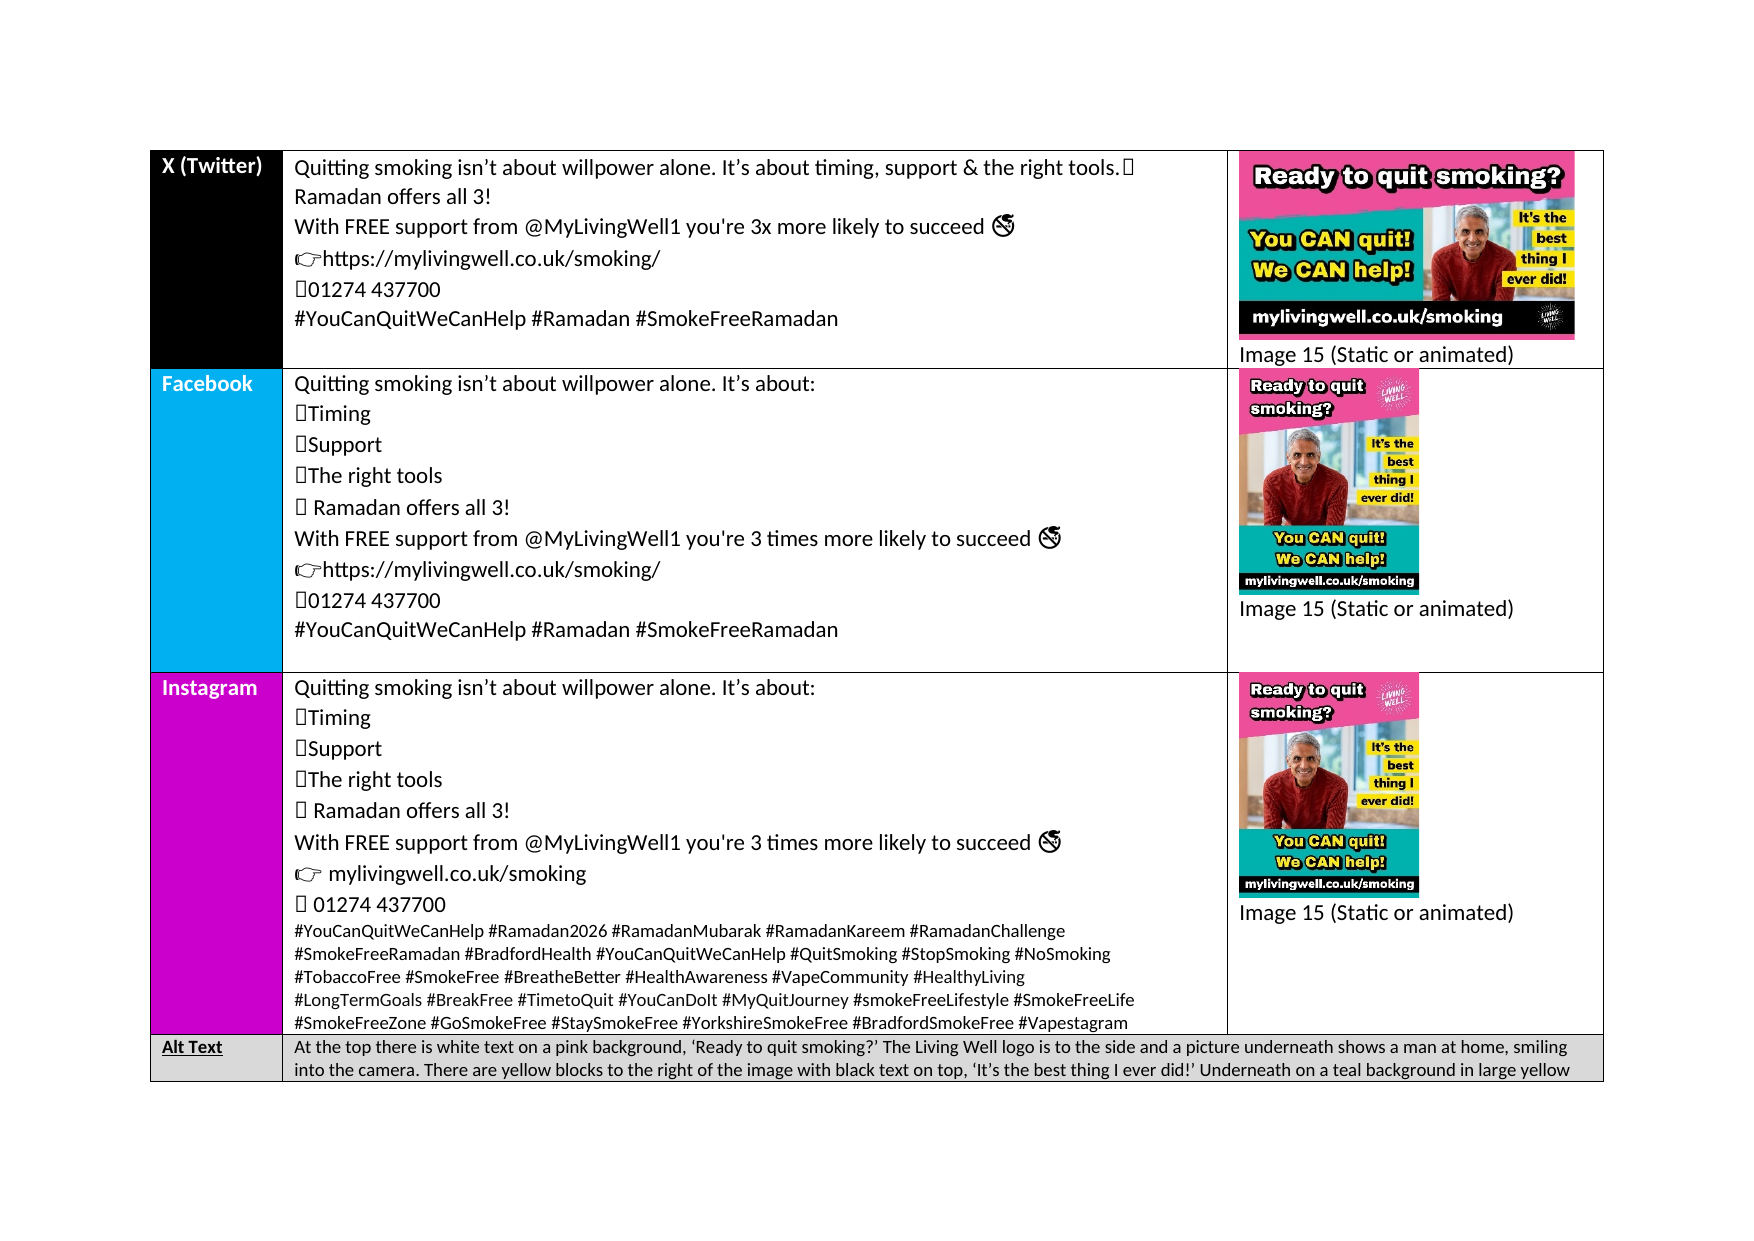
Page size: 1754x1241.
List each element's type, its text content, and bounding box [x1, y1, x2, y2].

table_cell Quitting smoking isn’t about willpower alone. It’s about: ✅Timing ✅Support ✅The right tools 🌙 Ramadan offers all 3! With FREE support from @MyLivingWell1 you're 3 times more likely to succeed 🚭 👉 mylivingwell.co.uk/smoking 📞 01274 437700 #YouCanQuitWeCanHelp #Ramadan2026 #RamadanMubarak #RamadanKareem #RamadanChallenge #SmokeFreeRamadan #BradfordHealth #YouCanQuitWeCanHelp #QuitSmoking #StopSmoking #NoSmoking #TobaccoFree #SmokeFree #BreatheBetter #HealthAwareness #VapeCommunity #HealthyLiving #LongTermGoals #BreakFree #TimetoQuit #YouCanDoIt #MyQuitJourney #smokeFreeLifestyle #SmokeFreeLife #SmokeFreeZone #GoSmokeFree #StaySmokeFree #YorkshireSmokeFree #BradfordSmokeFree #Vapestagram [283, 673, 1227, 1034]
table_cell Facebook [151, 369, 282, 672]
table_cell Alt Text [151, 1035, 282, 1081]
picture [1239, 672, 1420, 898]
table_cell Quitting smoking isn’t about willpower alone. It’s about timing, support & the right tools.🌙 Ramadan offers all 3! With FREE support from @MyLivingWell1 you're 3x more likely to succeed 🚭 👉https://mylivingwell.co.uk/smoking/ 📞01274 437700 #YouCanQuitWeCanHelp #Ramadan #SmokeFreeRamadan [283, 151, 1227, 368]
table_cell Image 15 (Static or animated) [1228, 369, 1603, 672]
picture [1239, 368, 1420, 595]
table_cell Quitting smoking isn’t about willpower alone. It’s about: ✅Timing ✅Support ✅The right tools 🌙 Ramadan offers all 3! With FREE support from @MyLivingWell1 you're 3 times more likely to succeed 🚭 👉https://mylivingwell.co.uk/smoking/ 📞01274 437700 #YouCanQuitWeCanHelp #Ramadan #SmokeFreeRamadan [283, 369, 1227, 672]
table_cell Instagram [151, 673, 282, 1034]
table_cell Image 15 (Static or animated) [1228, 673, 1603, 1034]
table_cell X (Twitter) [151, 151, 282, 368]
picture [1239, 151, 1575, 340]
table_cell Image 15 (Static or animated) [1228, 151, 1603, 368]
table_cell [283, 1035, 1603, 1081]
